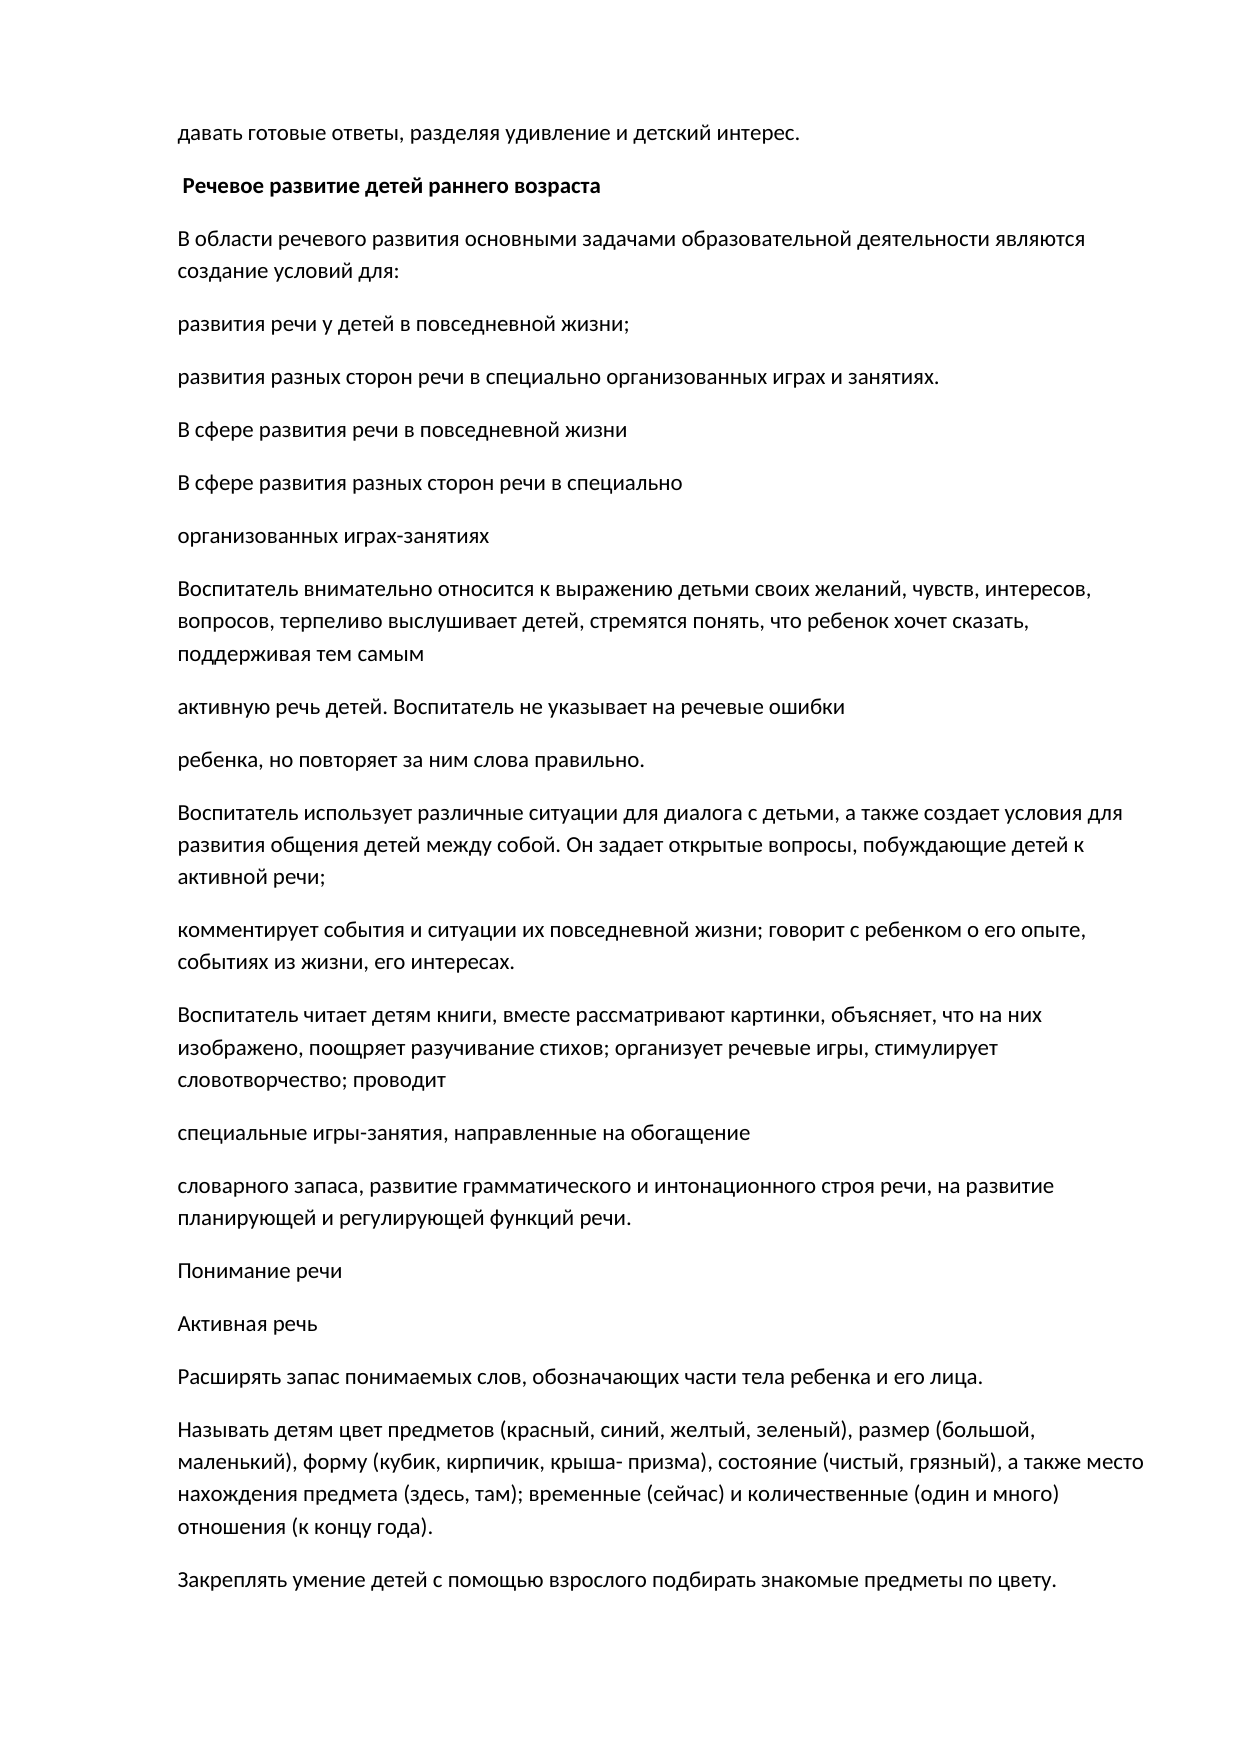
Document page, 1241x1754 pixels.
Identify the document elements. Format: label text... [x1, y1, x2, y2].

text организованных играх-занятиях [177, 521, 1152, 549]
text Активная речь [177, 1309, 1152, 1337]
text специальные игры-занятия, направленные на обогащение [177, 1118, 1152, 1146]
text Называть детям цвет предметов (красный, синий, желтый, зеленый), размер (большой, маленький), форму (кубик, кирпичик, крыша- призма), состояние (чистый, грязный), а также место нахождения предмета (здесь, там); временные (сейчас) и количественные (один и много) отношения (к концу года). [177, 1415, 1152, 1540]
text В области речевого развития основными задачами образовательной деятельности являются создание условий для: [177, 224, 1152, 284]
text В сфере развития речи в повседневной жизни [177, 415, 1152, 443]
text Воспитатель читает детям книги, вместе рассматривают картинки, объясняет, что на них изображено, поощряет разучивание стихов; организует речевые игры, стимулирует словотворчество; проводит [177, 1001, 1152, 1093]
text В сфере развития разных сторон речи в специально [177, 468, 1152, 496]
text Воспитатель внимательно относится к выражению детьми своих желаний, чувств, интересов, вопросов, терпеливо выслушивает детей, стремятся понять, что ребенок хочет сказать, поддерживая тем самым [177, 574, 1152, 667]
text развития речи у детей в повседневной жизни; [177, 309, 1152, 337]
text давать готовые ответы, разделяя удивление и детский интерес. [177, 118, 1152, 146]
text Понимание речи [177, 1256, 1152, 1284]
text развития разных сторон речи в специально организованных играх и занятиях. [177, 362, 1152, 390]
text Речевое развитие детей раннего возраста [177, 171, 1152, 199]
text комментирует события и ситуации их повседневной жизни; говорит с ребенком о его опыте, событиях из жизни, его интересах. [177, 915, 1152, 976]
text Закреплять умение детей с помощью взрослого подбирать знакомые предметы по цвету. [177, 1565, 1152, 1593]
text Воспитатель использует различные ситуации для диалога с детьми, а также создает условия для развития общения детей между собой. Он задает открытые вопросы, побуждающие детей к активной речи; [177, 798, 1152, 890]
text словарного запаса, развитие грамматического и интонационного строя речи, на развитие планирующей и регулирующей функций речи. [177, 1171, 1152, 1231]
text Расширять запас понимаемых слов, обозначающих части тела ребенка и его лица. [177, 1362, 1152, 1390]
text активную речь детей. Воспитатель не указывает на речевые ошибки [177, 692, 1152, 720]
text ребенка, но повторяет за ним слова правильно. [177, 745, 1152, 773]
